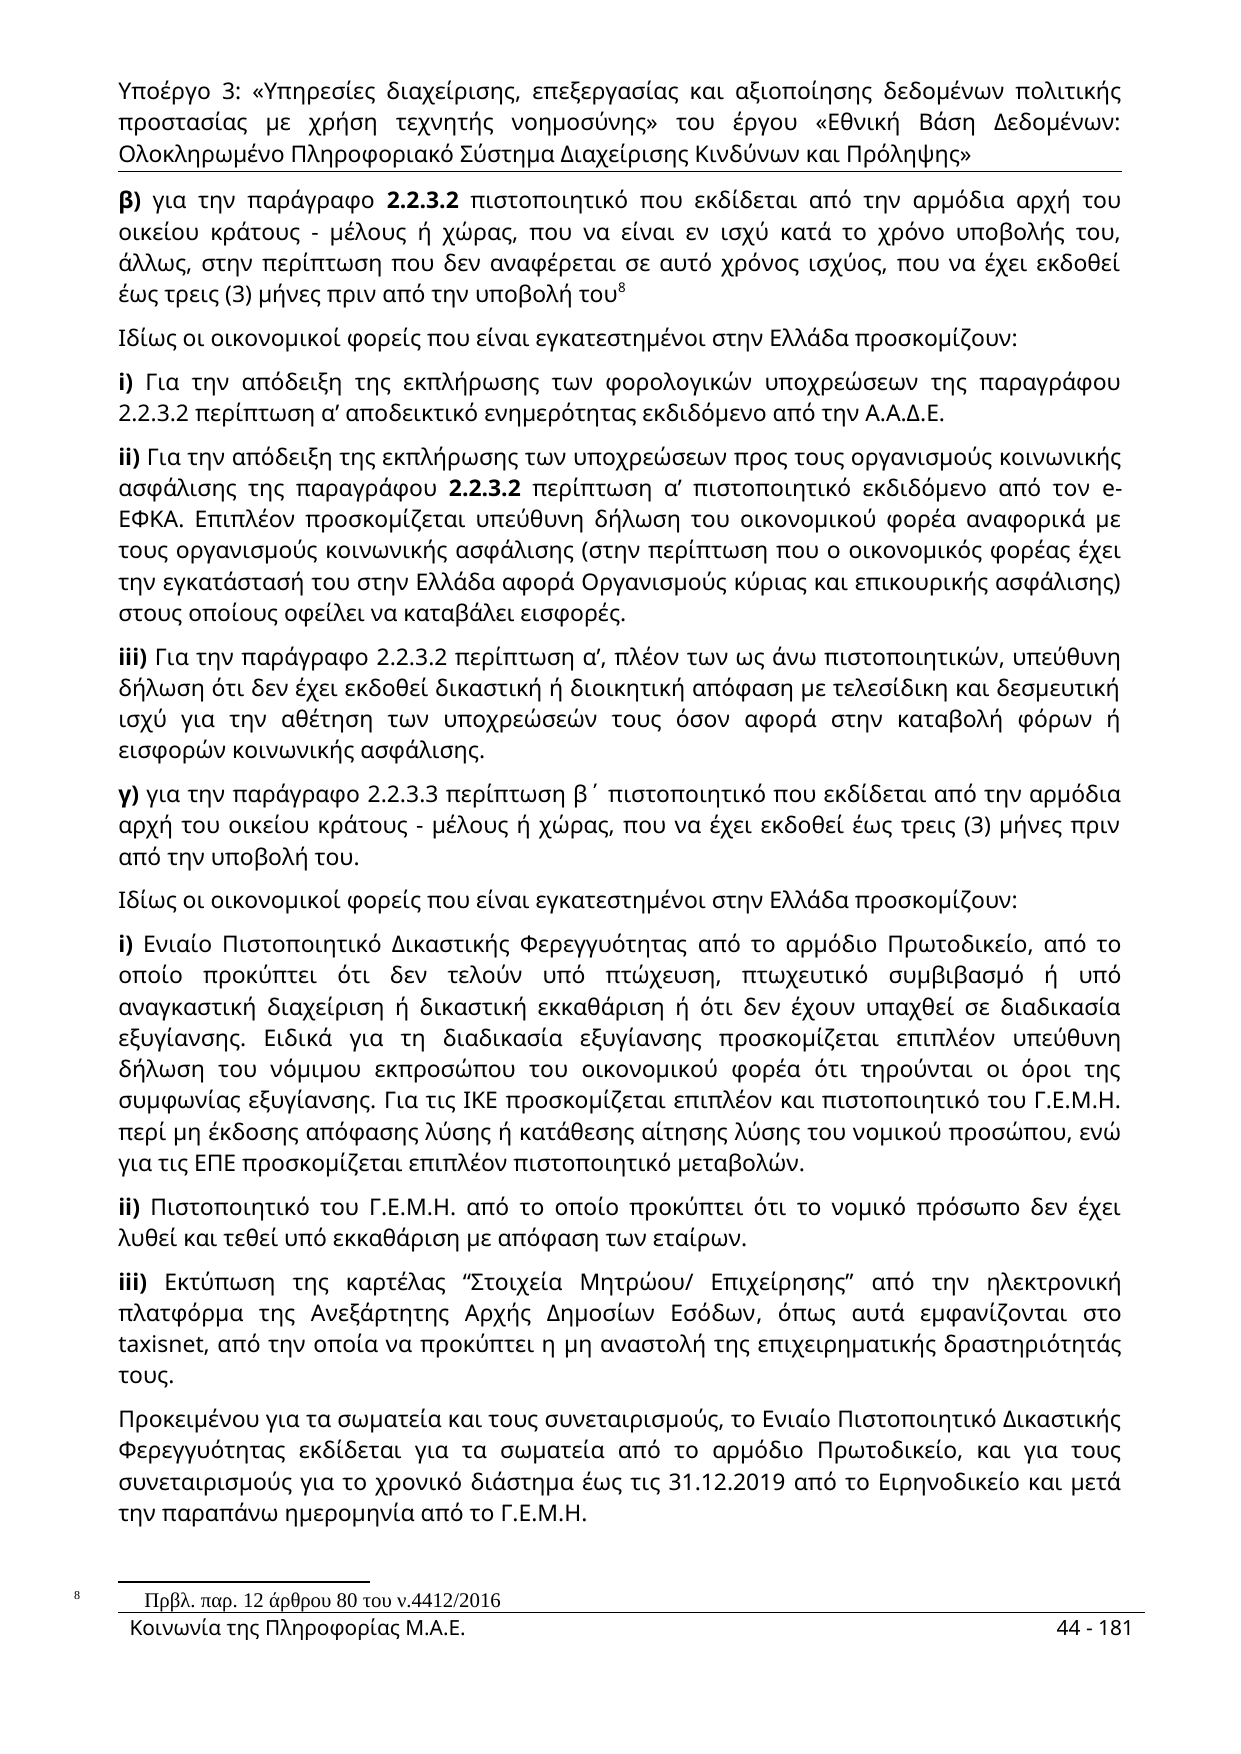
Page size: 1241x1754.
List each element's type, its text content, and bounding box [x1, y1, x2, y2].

text i) Ενιαίο Πιστοποιητικό Δικαστικής Φερεγγυότητας από το αρμόδιο Πρωτοδικείο, από το οποίο προκύπτει ότι δεν τελούν υπό πτώχευση, πτωχευτικό συμβιβασμό ή υπό αναγκαστική διαχείριση ή δικαστική εκκαθάριση ή ότι δεν έχουν υπαχθεί σε διαδικασία εξυγίανσης. Ειδικά για τη διαδικασία εξυγίανσης προσκομίζεται επιπλέον υπεύθυνη δήλωση του νόμιμου εκπροσώπου του οικονομικού φορέα ότι τηρούνται οι όροι της συμφωνίας εξυγίανσης. Για τις ΙΚΕ προσκομίζεται επιπλέον και πιστοποιητικό του Γ.Ε.Μ.Η. περί μη έκδοσης απόφασης λύσης ή κατάθεσης αίτησης λύσης του νομικού προσώπου, ενώ για τις ΕΠΕ προσκομίζεται επιπλέον πιστοποιητικό μεταβολών. [118, 928, 1122, 1178]
text iii) Για την παράγραφο 2.2.3.2 περίπτωση α’, πλέον των ως άνω πιστοποιητικών, υπεύθυνη δήλωση ότι δεν έχει εκδοθεί δικαστική ή διοικητική απόφαση με τελεσίδικη και δεσμευτική ισχύ για την αθέτηση των υποχρεώσεών τους όσον αφορά στην καταβολή φόρων ή εισφορών κοινωνικής ασφάλισης. [118, 641, 1122, 766]
text Προκειμένου για τα σωματεία και τους συνεταιρισμούς, το Ενιαίο Πιστοποιητικό Δικαστικής Φερεγγυότητας εκδίδεται για τα σωματεία από το αρμόδιο Πρωτοδικείο, και για τους συνεταιρισμούς για το χρονικό διάστημα έως τις 31.12.2019 από το Ειρηνοδικείο και μετά την παραπάνω ημερομηνία από το Γ.Ε.Μ.Η. [118, 1403, 1122, 1528]
text ii) Για την απόδειξη της εκπλήρωσης των υποχρεώσεων προς τους οργανισμούς κοινωνικής ασφάλισης της παραγράφου 2.2.3.2 περίπτωση α’ πιστοποιητικό εκδιδόμενο από τον e-ΕΦΚΑ. Επιπλέον προσκομίζεται υπεύθυνη δήλωση του οικονομικού φορέα αναφορικά με τους οργανισμούς κοινωνικής ασφάλισης (στην περίπτωση που ο οικονομικός φορέας έχει την εγκατάστασή του στην Ελλάδα αφορά Οργανισμούς κύριας και επικουρικής ασφάλισης) στους οποίους οφείλει να καταβάλει εισφορές. [118, 441, 1122, 628]
text β) για την παράγραφο 2.2.3.2 πιστοποιητικό που εκδίδεται από την αρμόδια αρχή του οικείου κράτους - μέλους ή χώρας, που να είναι εν ισχύ κατά το χρόνο υποβολής του, άλλως, στην περίπτωση που δεν αναφέρεται σε αυτό χρόνος ισχύος, που να έχει εκδοθεί έως τρεις (3) μήνες πριν από την υποβολή του [118, 184, 1122, 309]
text Ιδίως οι οικονομικοί φορείς που είναι εγκατεστημένοι στην Ελλάδα προσκομίζουν: [118, 322, 1122, 353]
text ii) Πιστοποιητικό του Γ.Ε.Μ.Η. από το οποίο προκύπτει ότι το νομικό πρόσωπο δεν έχει λυθεί και τεθεί υπό εκκαθάριση με απόφαση των εταίρων. [118, 1191, 1122, 1253]
text i) Για την απόδειξη της εκπλήρωσης των φορολογικών υποχρεώσεων της παραγράφου 2.2.3.2 περίπτωση α’ αποδεικτικό ενημερότητας εκδιδόμενο από την Α.Α.Δ.Ε. [118, 366, 1122, 428]
text iii) Εκτύπωση της καρτέλας “Στοιχεία Μητρώου/ Επιχείρησης” από την ηλεκτρονική πλατφόρμα της Ανεξάρτητης Αρχής Δημοσίων Εσόδων, όπως αυτά εμφανίζονται στο taxisnet, από την οποία να προκύπτει η μη αναστολή της επιχειρηματικής δραστηριότητάς τους. [118, 1266, 1122, 1391]
text γ) για την παράγραφο 2.2.3.3 περίπτωση β΄ πιστοποιητικό που εκδίδεται από την αρμόδια αρχή του οικείου κράτους - μέλους ή χώρας, που να έχει εκδοθεί έως τρεις (3) μήνες πριν από την υποβολή του. [118, 778, 1122, 872]
text Ιδίως οι οικονομικοί φορείς που είναι εγκατεστημένοι στην Ελλάδα προσκομίζουν: [118, 884, 1122, 916]
